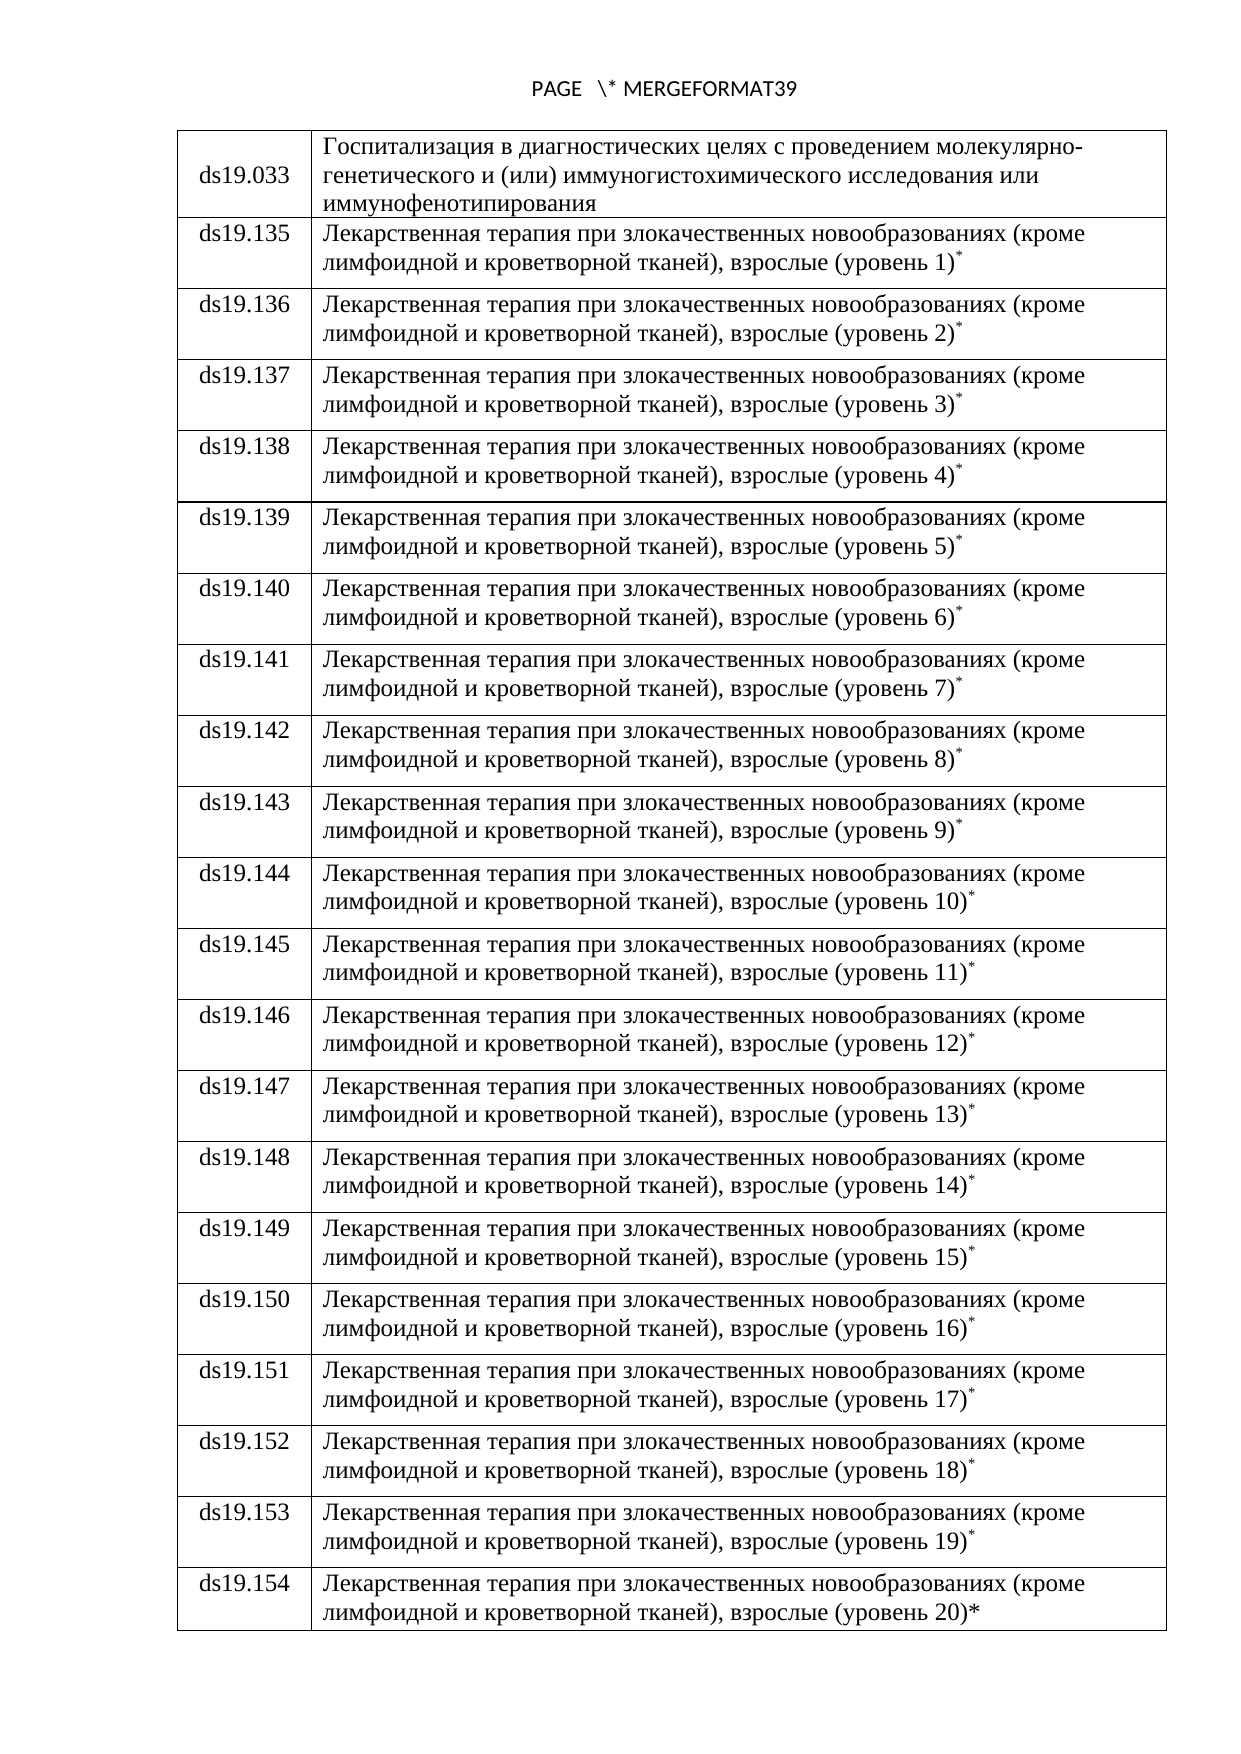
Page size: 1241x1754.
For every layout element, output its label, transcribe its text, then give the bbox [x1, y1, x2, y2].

table_cell Лекарственная терапия при злокачественных новообразованиях (кроме лимфоидной и кроветворной тканей), взрослые (уровень 2)* [312, 289, 1166, 359]
table_cell ds19.141 [178, 645, 311, 714]
table_cell ds19.138 [178, 431, 311, 501]
table_cell ds19.145 [178, 929, 311, 999]
table_cell ds19.148 [178, 1142, 311, 1212]
table_cell ds19.147 [178, 1071, 311, 1141]
table_cell Лекарственная терапия при злокачественных новообразованиях (кроме лимфоидной и кроветворной тканей), взрослые (уровень 17)* [312, 1355, 1166, 1425]
table_cell ds19.142 [178, 716, 311, 786]
table_cell Лекарственная терапия при злокачественных новообразованиях (кроме лимфоидной и кроветворной тканей), взрослые (уровень 13)* [312, 1071, 1166, 1141]
table_cell ds19.153 [178, 1497, 311, 1567]
table_cell ds19.136 [178, 289, 311, 359]
table_cell Лекарственная терапия при злокачественных новообразованиях (кроме лимфоидной и кроветворной тканей), взрослые (уровень 1)* [312, 218, 1166, 288]
table_cell ds19.150 [178, 1284, 311, 1354]
table_cell Лекарственная терапия при злокачественных новообразованиях (кроме лимфоидной и кроветворной тканей), взрослые (уровень 11)* [312, 929, 1166, 999]
table_cell ds19.140 [178, 574, 311, 643]
table_cell ds19.152 [178, 1426, 311, 1496]
table_cell Лекарственная терапия при злокачественных новообразованиях (кроме лимфоидной и кроветворной тканей), взрослые (уровень 18)* [312, 1426, 1166, 1496]
table_cell Лекарственная терапия при злокачественных новообразованиях (кроме лимфоидной и кроветворной тканей), взрослые (уровень 19)* [312, 1497, 1166, 1567]
table_cell Лекарственная терапия при злокачественных новообразованиях (кроме лимфоидной и кроветворной тканей), взрослые (уровень 12)* [312, 1000, 1166, 1070]
table_cell Госпитализация в диагностических целях с проведением молекулярно-генетического и (или) иммуногистохимического исследования или иммунофенотипирования [312, 131, 1166, 217]
table_cell Лекарственная терапия при злокачественных новообразованиях (кроме лимфоидной и кроветворной тканей), взрослые (уровень 14)* [312, 1142, 1166, 1212]
table_cell Лекарственная терапия при злокачественных новообразованиях (кроме лимфоидной и кроветворной тканей), взрослые (уровень 6)* [312, 574, 1166, 643]
table_cell ds19.146 [178, 1000, 311, 1070]
table_cell Лекарственная терапия при злокачественных новообразованиях (кроме лимфоидной и кроветворной тканей), взрослые (уровень 20)* [312, 1568, 1166, 1629]
table_cell ds19.139 [178, 503, 311, 572]
table_cell Лекарственная терапия при злокачественных новообразованиях (кроме лимфоидной и кроветворной тканей), взрослые (уровень 4)* [312, 431, 1166, 501]
table_cell ds19.033 [178, 131, 311, 217]
table_cell ds19.149 [178, 1213, 311, 1283]
table_cell Лекарственная терапия при злокачественных новообразованиях (кроме лимфоидной и кроветворной тканей), взрослые (уровень 10)* [312, 858, 1166, 928]
table_cell Лекарственная терапия при злокачественных новообразованиях (кроме лимфоидной и кроветворной тканей), взрослые (уровень 9)* [312, 787, 1166, 857]
table_cell Лекарственная терапия при злокачественных новообразованиях (кроме лимфоидной и кроветворной тканей), взрослые (уровень 16)* [312, 1284, 1166, 1354]
table_cell Лекарственная терапия при злокачественных новообразованиях (кроме лимфоидной и кроветворной тканей), взрослые (уровень 15)* [312, 1213, 1166, 1283]
table_cell Лекарственная терапия при злокачественных новообразованиях (кроме лимфоидной и кроветворной тканей), взрослые (уровень 7)* [312, 645, 1166, 714]
table_cell Лекарственная терапия при злокачественных новообразованиях (кроме лимфоидной и кроветворной тканей), взрослые (уровень 5)* [312, 503, 1166, 572]
table_cell ds19.143 [178, 787, 311, 857]
table_cell Лекарственная терапия при злокачественных новообразованиях (кроме лимфоидной и кроветворной тканей), взрослые (уровень 8)* [312, 716, 1166, 786]
table_cell ds19.135 [178, 218, 311, 288]
table_cell ds19.137 [178, 360, 311, 430]
table_cell ds19.144 [178, 858, 311, 928]
table_cell ds19.154 [178, 1568, 311, 1629]
table_cell Лекарственная терапия при злокачественных новообразованиях (кроме лимфоидной и кроветворной тканей), взрослые (уровень 3)* [312, 360, 1166, 430]
table_cell ds19.151 [178, 1355, 311, 1425]
